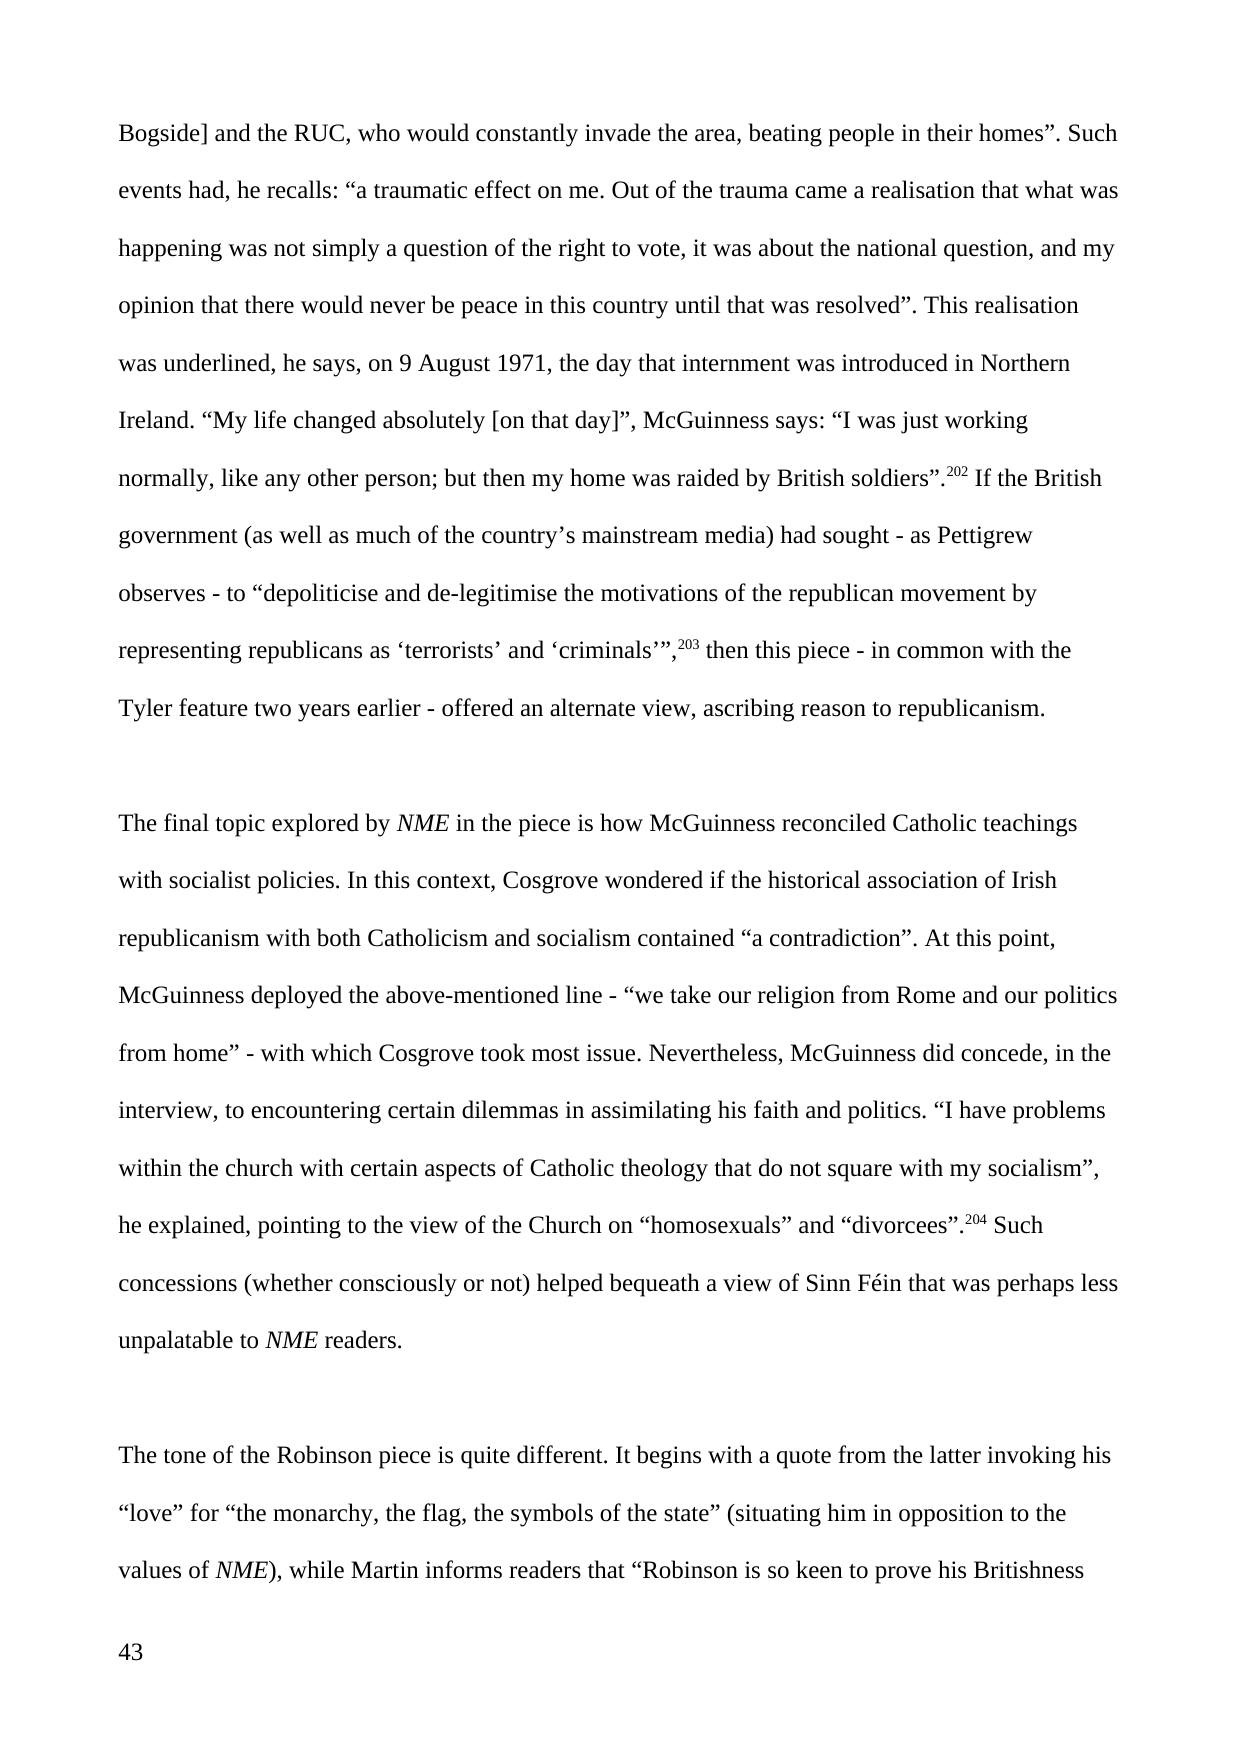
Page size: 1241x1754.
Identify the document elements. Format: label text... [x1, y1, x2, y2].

text The final topic explored by NME in the piece is how McGuinness reconciled Catholic teachings with socialist policies. In this context, Cosgrove wondered if the historical association of Irish republicanism with both Catholicism and socialism contained “a contradiction”. At this point, McGuinness deployed the above-mentioned line - “we take our religion from Rome and our politics from home” - with which Cosgrove took most issue. Nevertheless, McGuinness did concede, in the interview, to encountering certain dilemmas in assimilating his faith and politics. “I have problems within the church with certain aspects of Catholic theology that do not square with my socialism”, he explained, pointing to the view of the Church on “homosexuals” and “divorcees”. Such concessions (whether consciously or not) helped bequeath a view of Sinn Féin that was perhaps less unpalatable to NME readers. [118, 808, 1122, 1354]
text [118, 1441, 1122, 1584]
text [118, 118, 1122, 722]
